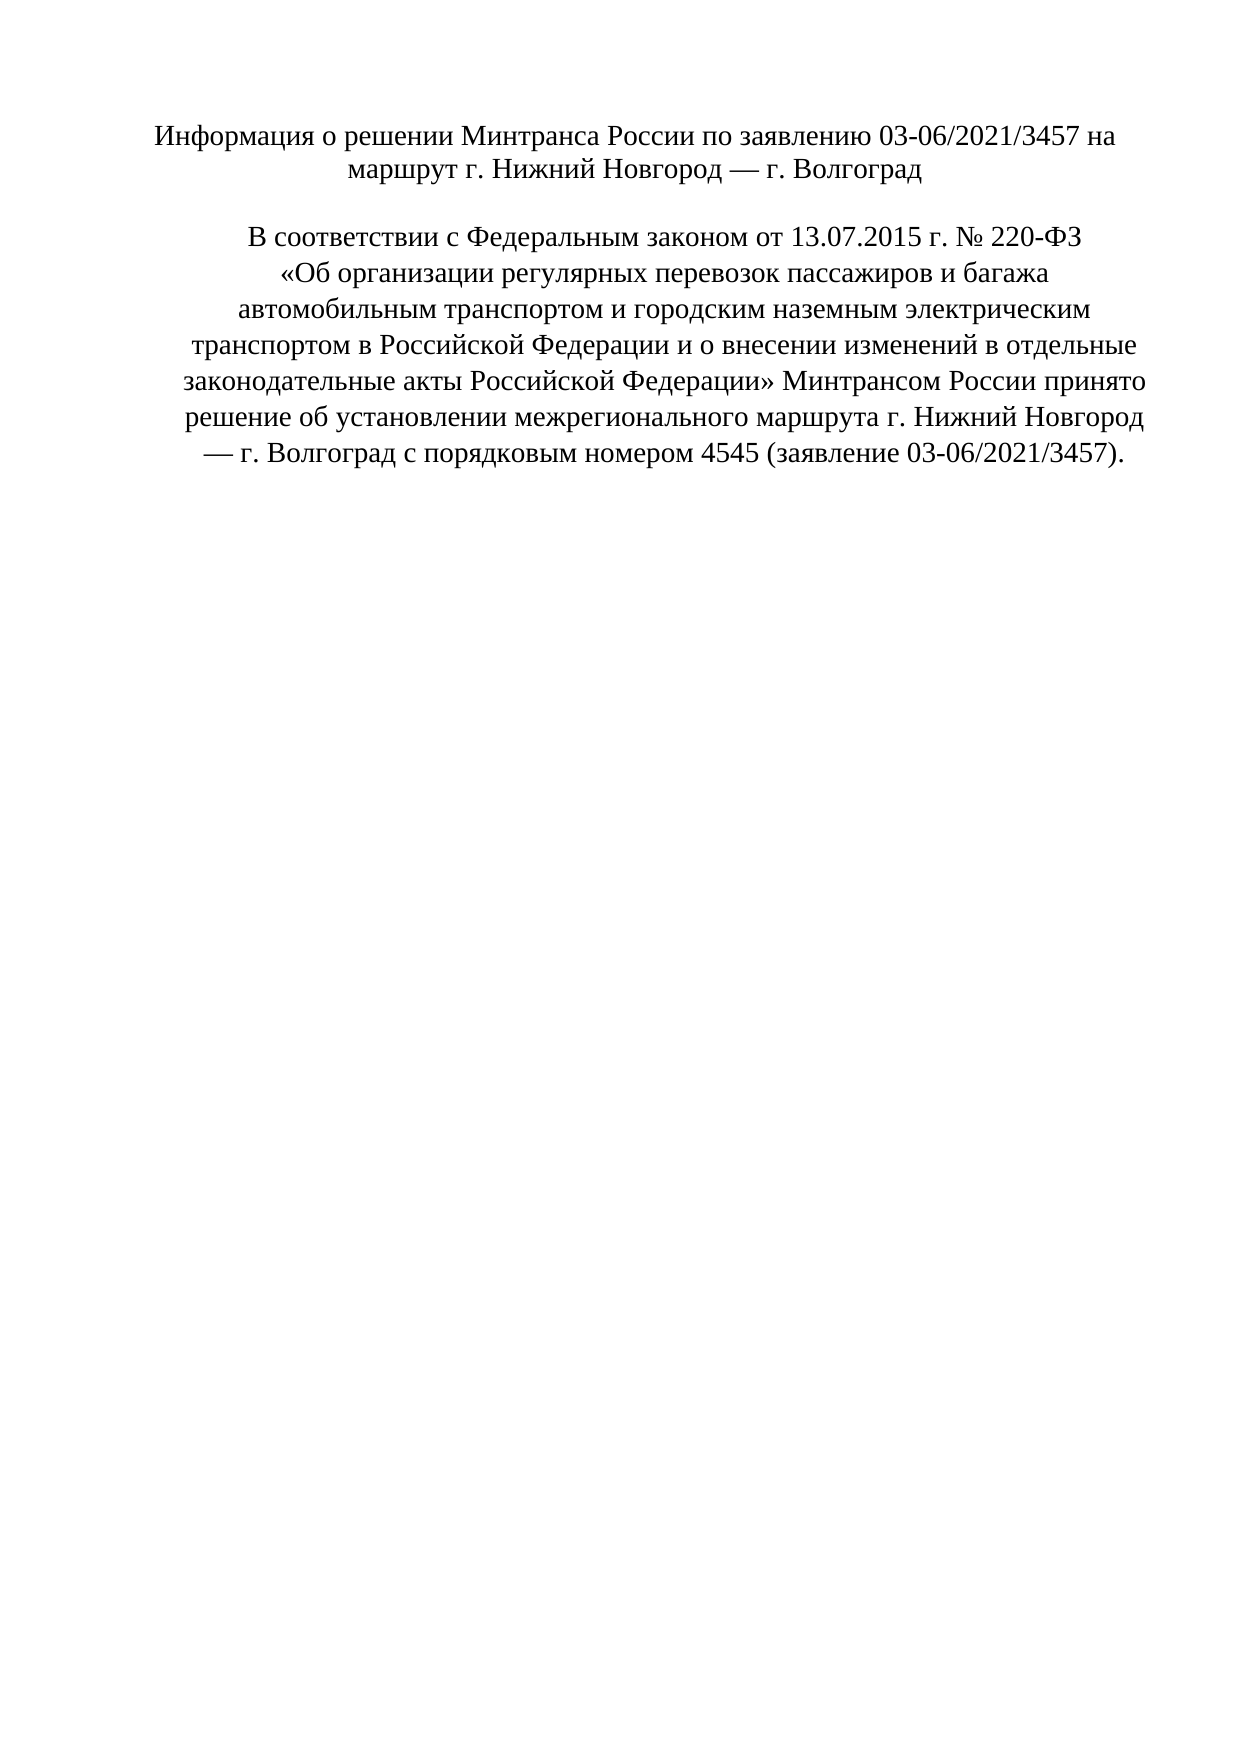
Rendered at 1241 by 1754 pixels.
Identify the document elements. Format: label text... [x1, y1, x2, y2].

text В соответствии с Федеральным законом от 13.07.2015 г. № 220-ФЗ «Об организации регулярных перевозок пассажиров и багажа автомобильным транспортом и городским наземным электрическим транспортом в Российской Федерации и о внесении изменений в отдельные законодательные акты Российской Федерации» Минтрансом России принято решение об установлении межрегионального маршрута г. Нижний Новгород — г. Волгоград с порядковым номером 4545 (заявление 03-06/2021/3457). [177, 219, 1152, 469]
text Информация о решении Минтранса России по заявлению 03-06/2021/3457 на маршрут г. Нижний Новгород — г. Волгоград [118, 118, 1152, 185]
